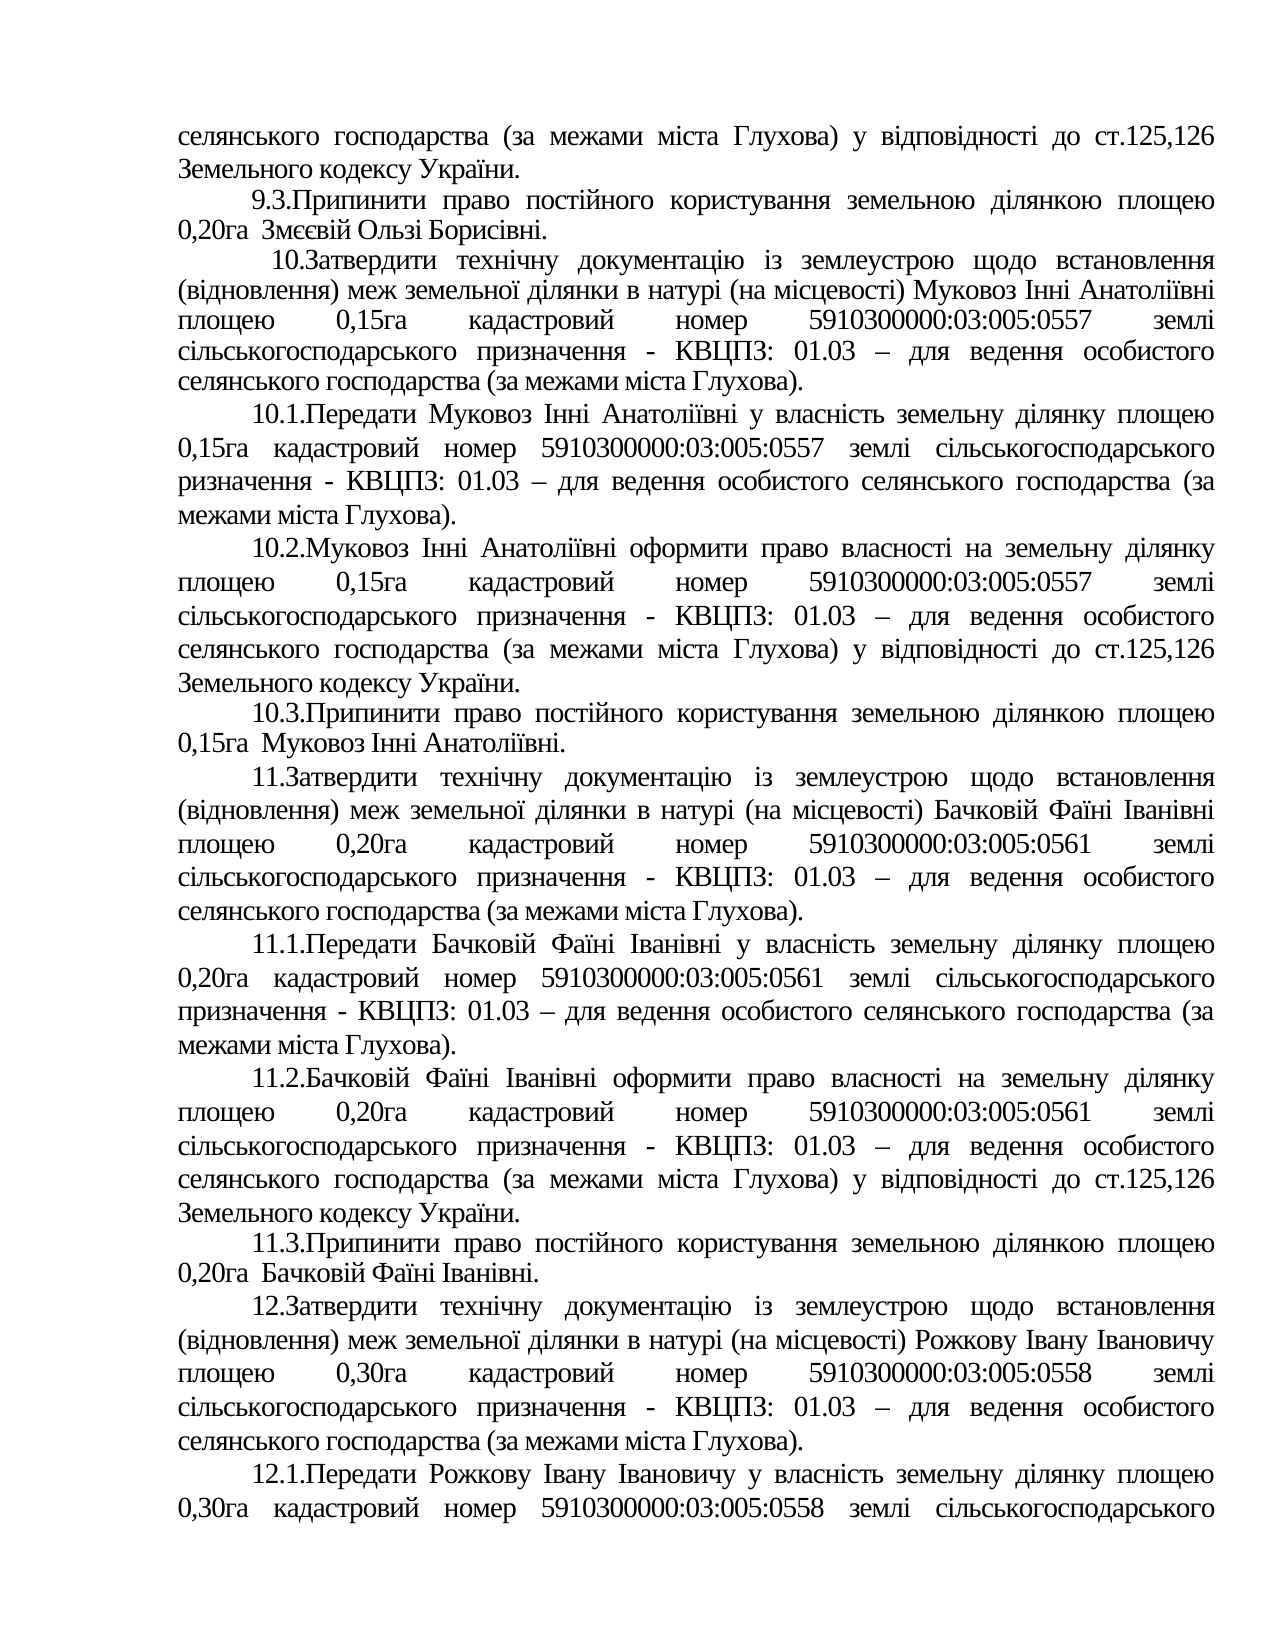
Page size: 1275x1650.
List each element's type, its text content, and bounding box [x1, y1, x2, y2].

text 11.1.Передати Бачковій Фаїні Іванівні у власність земельну ділянку площею 0,20га кадастровий номер 5910300000:03:005:0561 землі сільськогосподарського призначення - КВЦПЗ: 01.03 – для ведення особистого селянського господарства (за межами міста Глухова). [177, 926, 1216, 1061]
text 10.2.Муковоз Інні Анатоліївні оформити право власності на земельну ділянку площею 0,15га кадастровий номер 5910300000:03:005:0557 землі сільськогосподарського призначення - КВЦПЗ: 01.03 – для ведення особистого селянського господарства (за межами міста Глухова) у відповідності до ст.125,126 Земельного кодексу України. [177, 531, 1216, 698]
text 12.Затвердити технічну документацію із землеустрою щодо встановлення (відновлення) меж земельної ділянки в натурі (на місцевості) Рожкову Івану Івановичу площею 0,30га кадастровий номер 5910300000:03:005:0558 землі сільськогосподарського призначення - КВЦПЗ: 01.03 – для ведення особистого селянського господарства (за межами міста Глухова). [177, 1288, 1216, 1456]
text 9.3.Припинити право постійного користування земельною ділянкою площею 0,20га Змєєвій Ользі Борисівні. [177, 185, 1216, 246]
text 11.Затвердити технічну документацію із землеустрою щодо встановлення (відновлення) меж земельної ділянки в натурі (на місцевості) Бачковій Фаїні Іванівні площею 0,20га кадастровий номер 5910300000:03:005:0561 землі сільськогосподарського призначення - КВЦПЗ: 01.03 – для ведення особистого селянського господарства (за межами міста Глухова). [177, 759, 1216, 926]
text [177, 1456, 1216, 1523]
text 10.3.Припинити право постійного користування земельною ділянкою площею 0,15га Муковоз Інні Анатоліївні. [177, 698, 1216, 759]
text 11.2.Бачковій Фаїні Іванівні оформити право власності на земельну ділянку площею 0,20га кадастровий номер 5910300000:03:005:0561 землі сільськогосподарського призначення - КВЦПЗ: 01.03 – для ведення особистого селянського господарства (за межами міста Глухова) у відповідності до ст.125,126 Земельного кодексу України. [177, 1061, 1216, 1228]
text 10.1.Передати Муковоз Інні Анатоліївні у власність земельну ділянку площею 0,15га кадастровий номер 5910300000:03:005:0557 землі сільськогосподарського ризначення - КВЦПЗ: 01.03 – для ведення особистого селянського господарства (за межами міста Глухова). [177, 396, 1216, 531]
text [177, 118, 1216, 185]
text 11.3.Припинити право постійного користування земельною ділянкою площею 0,20га Бачковій Фаїні Іванівні. [177, 1228, 1216, 1288]
text 10.Затвердити технічну документацію із землеустрою щодо встановлення (відновлення) меж земельної ділянки в натурі (на місцевості) Муковоз Інні Анатоліївні площею 0,15га кадастровий номер 5910300000:03:005:0557 землі сільськогосподарського призначення - КВЦПЗ: 01.03 – для ведення особистого селянського господарства (за межами міста Глухова). [177, 246, 1216, 396]
